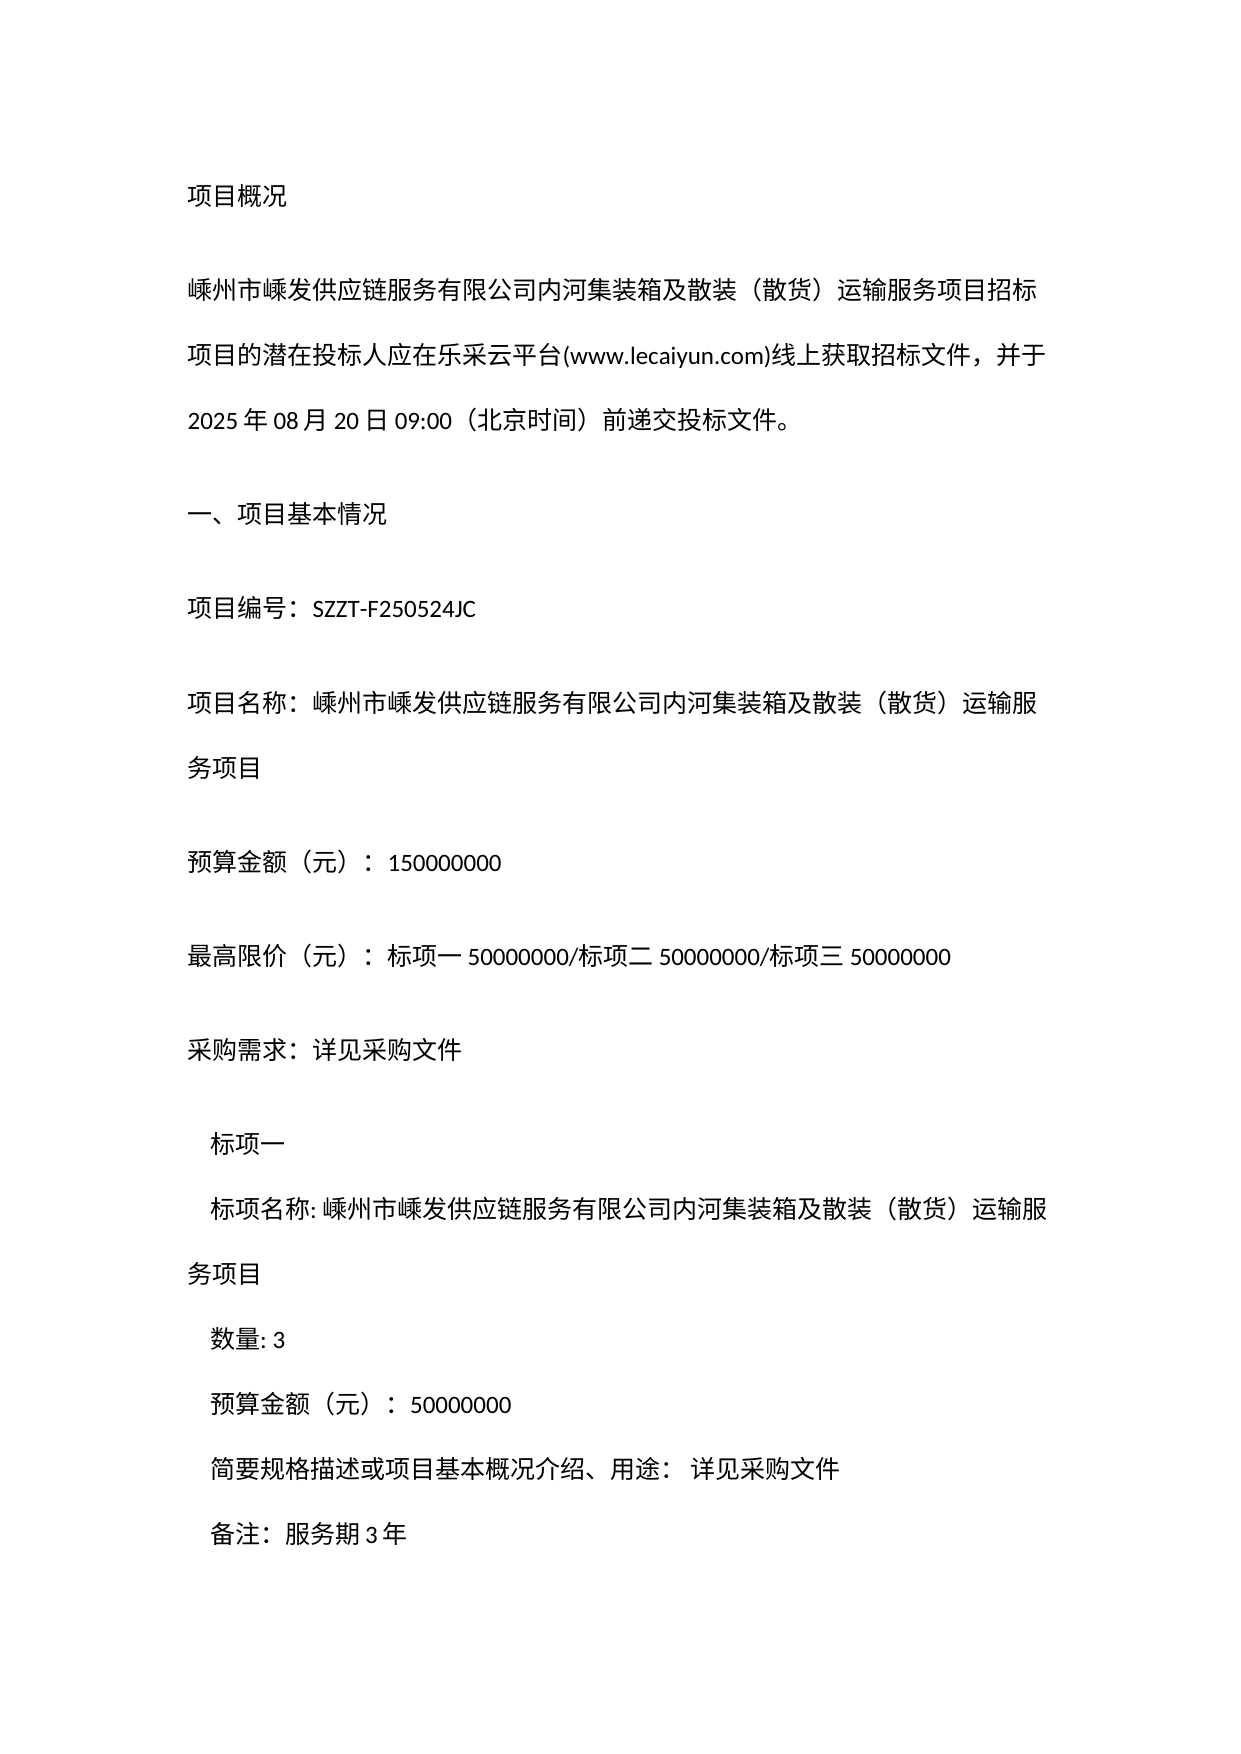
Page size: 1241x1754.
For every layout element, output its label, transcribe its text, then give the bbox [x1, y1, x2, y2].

text 项目编号：SZZT-F250524JC [187, 574, 1053, 639]
text 标项一 标项名称: 嵊州市嵊发供应链服务有限公司内河集装箱及散装（散货）运输服务项目 数量: 3 预算金额（元）：50000000 简要规格描述或项目基本概况介绍、用途： 详见采购文件 备注：服务期3年 [187, 1110, 1053, 1565]
text 一、项目基本情况 [187, 480, 1053, 545]
text 采购需求：详见采购文件 [187, 1016, 1053, 1081]
text 项目名称：嵊州市嵊发供应链服务有限公司内河集装箱及散装（散货）运输服务项目 [187, 669, 1053, 799]
text 项目概况 [187, 162, 1053, 227]
text 嵊州市嵊发供应链服务有限公司内河集装箱及散装（散货）运输服务项目招标项目的潜在投标人应在乐采云平台(www.lecaiyun.com)线上获取招标文件，并于2025年08月20日 09:00（北京时间）前递交投标文件。 [187, 256, 1053, 451]
text 预算金额（元）：150000000 [187, 828, 1053, 893]
text 最高限价（元）：标项一50000000/标项二50000000/标项三50000000 [187, 922, 1053, 987]
